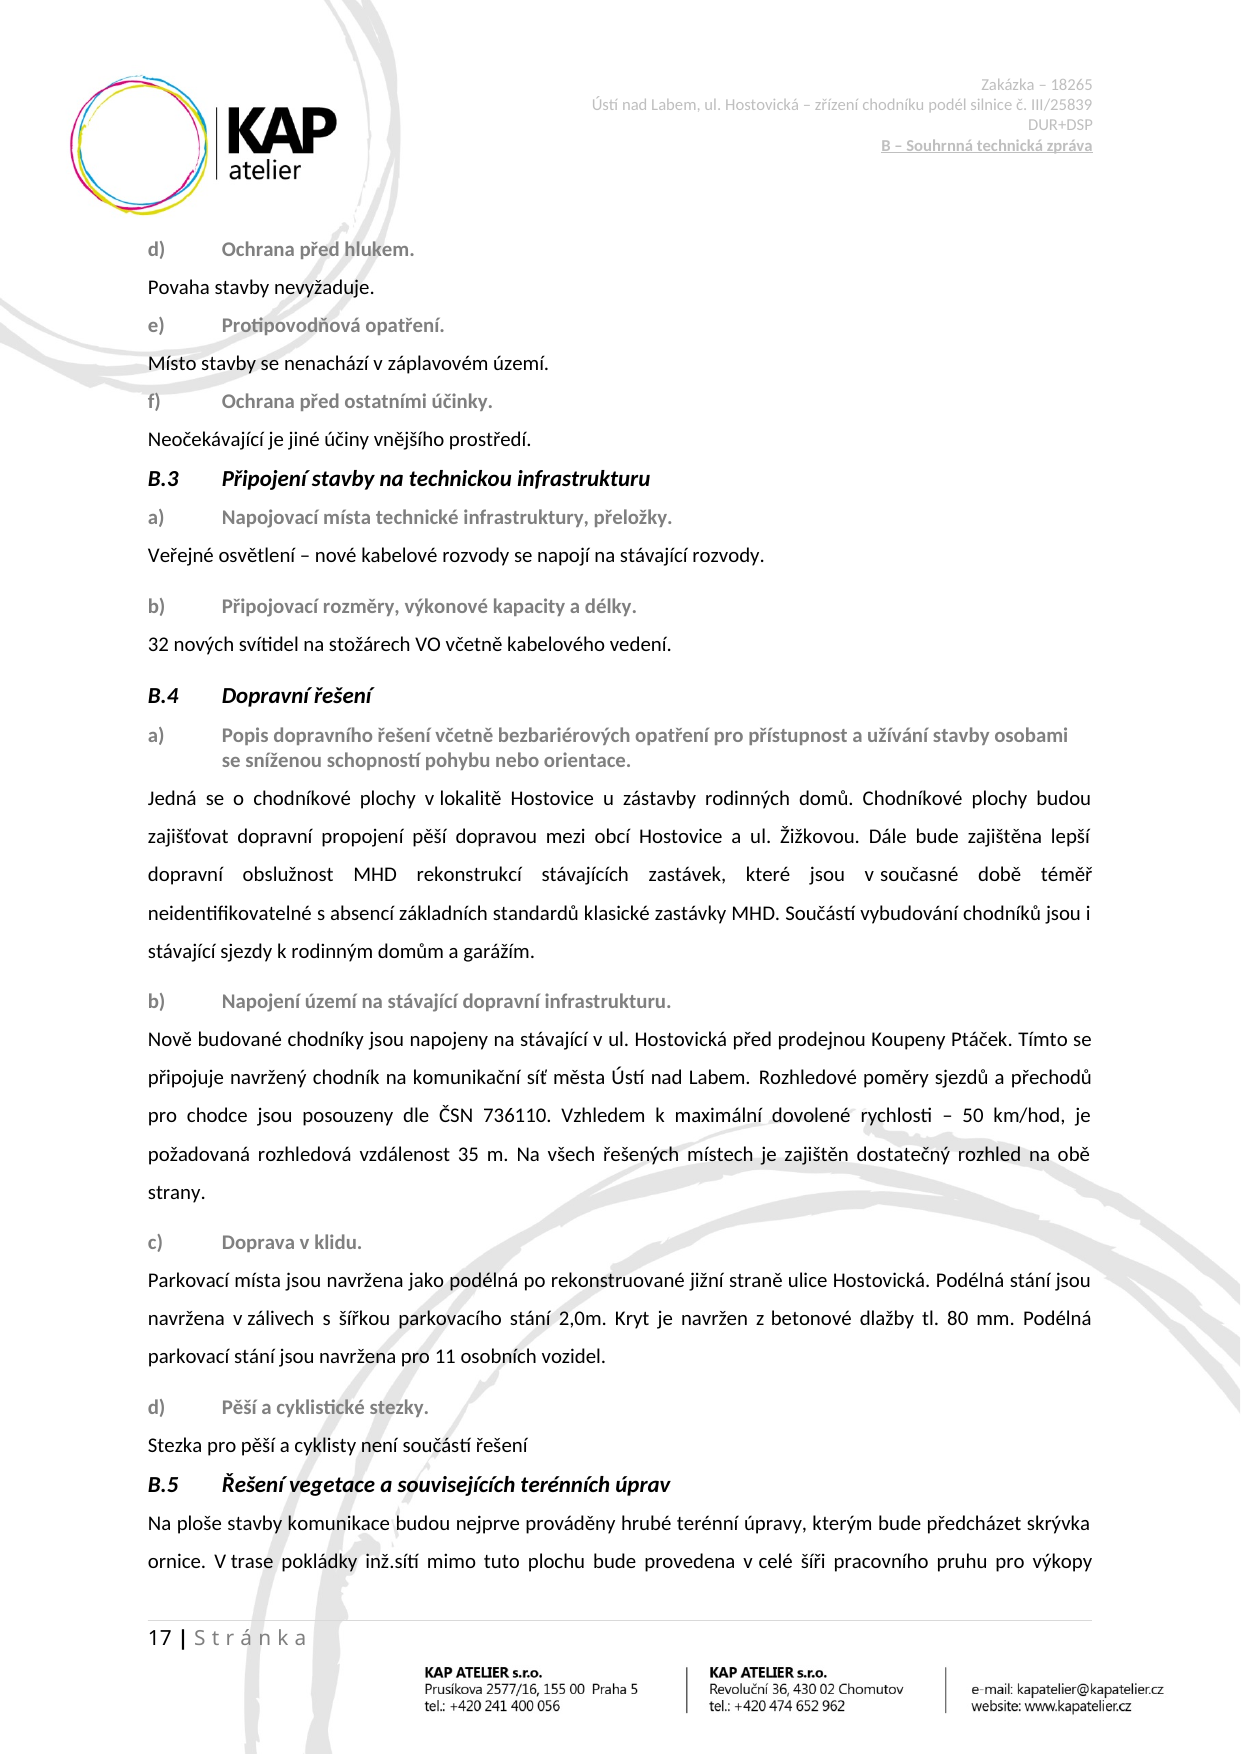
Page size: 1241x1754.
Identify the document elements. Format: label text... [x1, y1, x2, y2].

subtitle B.4 Dopravní řešení [148, 681, 1092, 709]
picture [0, 0, 1241, 1754]
subtitle b) Napojení území na stávající dopravní infrastrukturu. [148, 988, 1092, 1014]
subtitle b) Připojovací rozměry, výkonové kapacity a délky. [148, 593, 1092, 618]
text 32 nových svítidel na stožárech VO včetně kabelového vedení. [148, 631, 1092, 656]
subtitle d) Ochrana před hlukem. [148, 236, 1092, 262]
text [148, 1511, 1092, 1574]
text Parkovací místa jsou navržena jako podélná po rekonstruované jižní straně ulice Hostovická. Podélná stání jsou navržena v zálivech s šířkou parkovacího stání 2,0m. Kryt je navržen z betonové dlažby tl. 80 mm. Podélná parkovací stání jsou navržena pro 11 osobních vozidel. [148, 1267, 1092, 1369]
text Místo stavby se nenachází v záplavovém území. [148, 350, 1092, 376]
text Povaha stavby nevyžaduje. [148, 274, 1092, 300]
subtitle d) Pěší a cyklistické stezky. [148, 1394, 1092, 1420]
subtitle f) Ochrana před ostatními účinky. [148, 388, 1092, 413]
text Stezka pro pěší a cyklisty není součástí řešení [148, 1432, 1092, 1458]
text Nově budované chodníky jsou napojeny na stávající v ul. Hostovická před prodejnou Koupeny Ptáček. Tímto se připojuje navržený chodník na komunikační síť města Ústí nad Labem. Rozhledové poměry sjezdů a přechodů pro chodce jsou posouzeny dle ČSN 736110. Vzhledem k maximální dovolené rychlosti – 50 km/hod, je požadovaná rozhledová vzdálenost 35 m. Na všech řešených místech je zajištěn dostatečný rozhled na obě strany. [148, 1026, 1092, 1204]
subtitle a) Popis dopravního řešení včetně bezbariérových opatření pro přístupnost a užívání stavby osobami se sníženou schopností pohybu nebo orientace. [148, 722, 1092, 773]
text Jedná se o chodníkové plochy v lokalitě Hostovice u zástavby rodinných domů. Chodníkové plochy budou zajišťovat dopravní propojení pěší dopravou mezi obcí Hostovice a ul. Žižkovou. Dále bude zajištěna lepší dopravní obslužnost MHD rekonstrukcí stávajících zastávek, které jsou v současné době téměř neidentifikovatelné s absencí základních standardů klasické zastávky MHD. Součástí vybudování chodníků jsou i stávající sjezdy k rodinným domům a garážím. [148, 785, 1092, 963]
subtitle B.3 Připojení stavby na technickou infrastrukturu [148, 464, 1092, 492]
subtitle a) Napojovací místa technické infrastruktury, přeložky. [148, 504, 1092, 530]
subtitle e) Protipovodňová opatření. [148, 312, 1092, 338]
text Neočekávající je jiné účiny vnějšího prostředí. [148, 426, 1092, 451]
subtitle c) Doprava v klidu. [148, 1229, 1092, 1255]
subtitle B.5 Řešení vegetace a souvisejících terénních úprav [148, 1470, 1092, 1498]
text Veřejné osvětlení – nové kabelové rozvody se napojí na stávající rozvody. [148, 542, 1092, 568]
